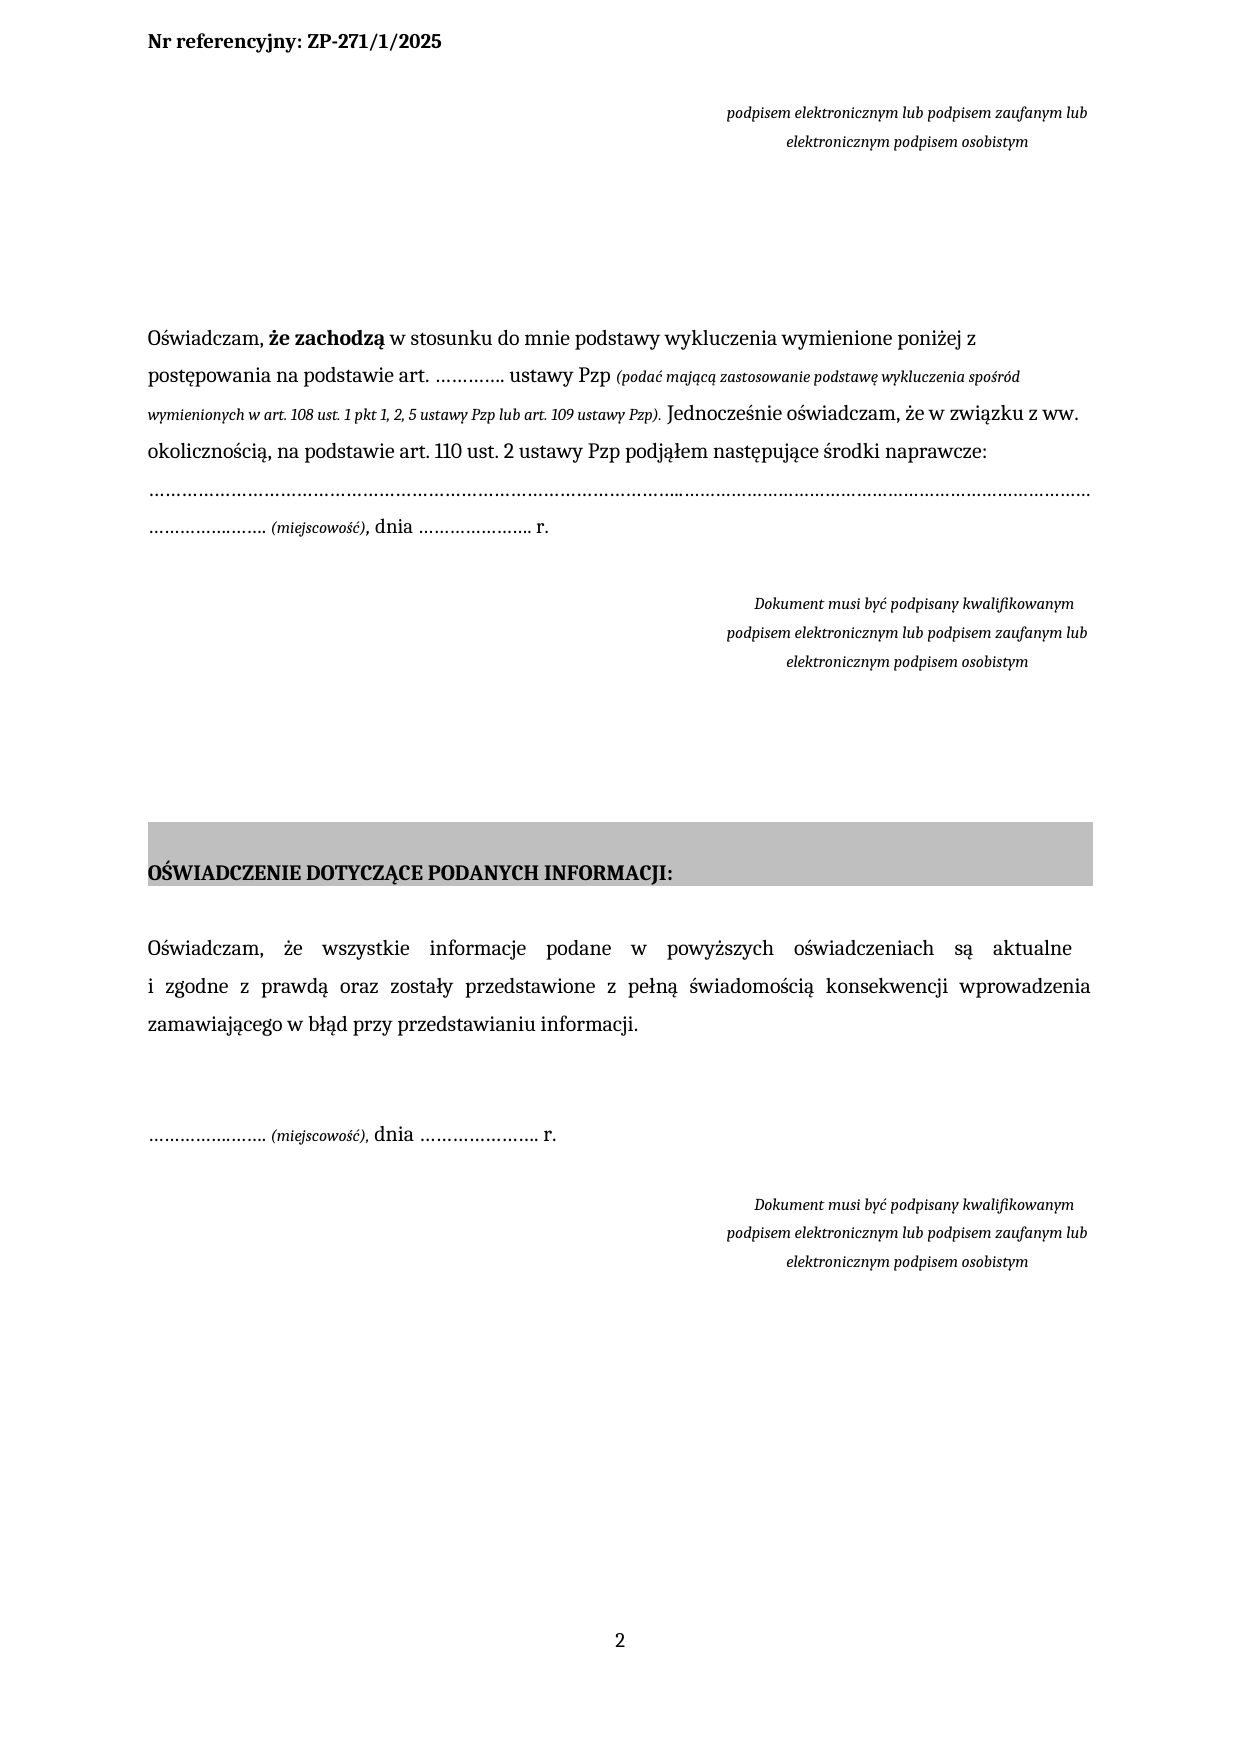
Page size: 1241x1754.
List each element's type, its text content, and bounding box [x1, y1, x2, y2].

text OŚWIADCZENIE DOTYCZĄCE PODANYCH INFORMACJI: [148, 860, 1093, 886]
text Oświadczam, że zachodzą w stosunku do mnie podstawy wykluczenia wymienione poniżej z postępowania na podstawie art. …………. ustawy Pzp (podać mającą zastosowanie podstawę wykluczenia spośród wymienionych w art. 108 ust. 1 pkt 1, 2, 5 ustawy Pzp lub art. 109 ustawy Pzp). Jednocześnie oświadczam, że w związku z ww. okolicznością, na podstawie art. 110 ust. 2 ustawy Pzp podjąłem następujące środki naprawcze: ……………………………………………………………………………………..…………………………………………………………………… [148, 325, 1093, 502]
text Dokument musi być podpisany kwalifikowanym podpisem elektronicznym lub podpisem zaufanym lub elektronicznym podpisem osobistym [723, 1195, 1093, 1272]
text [723, 103, 1093, 151]
text …………….……. (miejscowość), dnia …………………. r. [148, 1121, 1093, 1146]
text Oświadczam, że wszystkie informacje podane w powyższych oświadczeniach są aktualne i zgodne z prawdą oraz zostały przedstawione z pełną świadomością konsekwencji wprowadzenia zamawiającego w błąd przy przedstawianiu informacji. [148, 936, 1093, 1037]
text Dokument musi być podpisany kwalifikowanym podpisem elektronicznym lub podpisem zaufanym lub elektronicznym podpisem osobistym [723, 550, 1093, 672]
text …………….……. (miejscowość), dnia …………………. r. [148, 514, 1093, 538]
